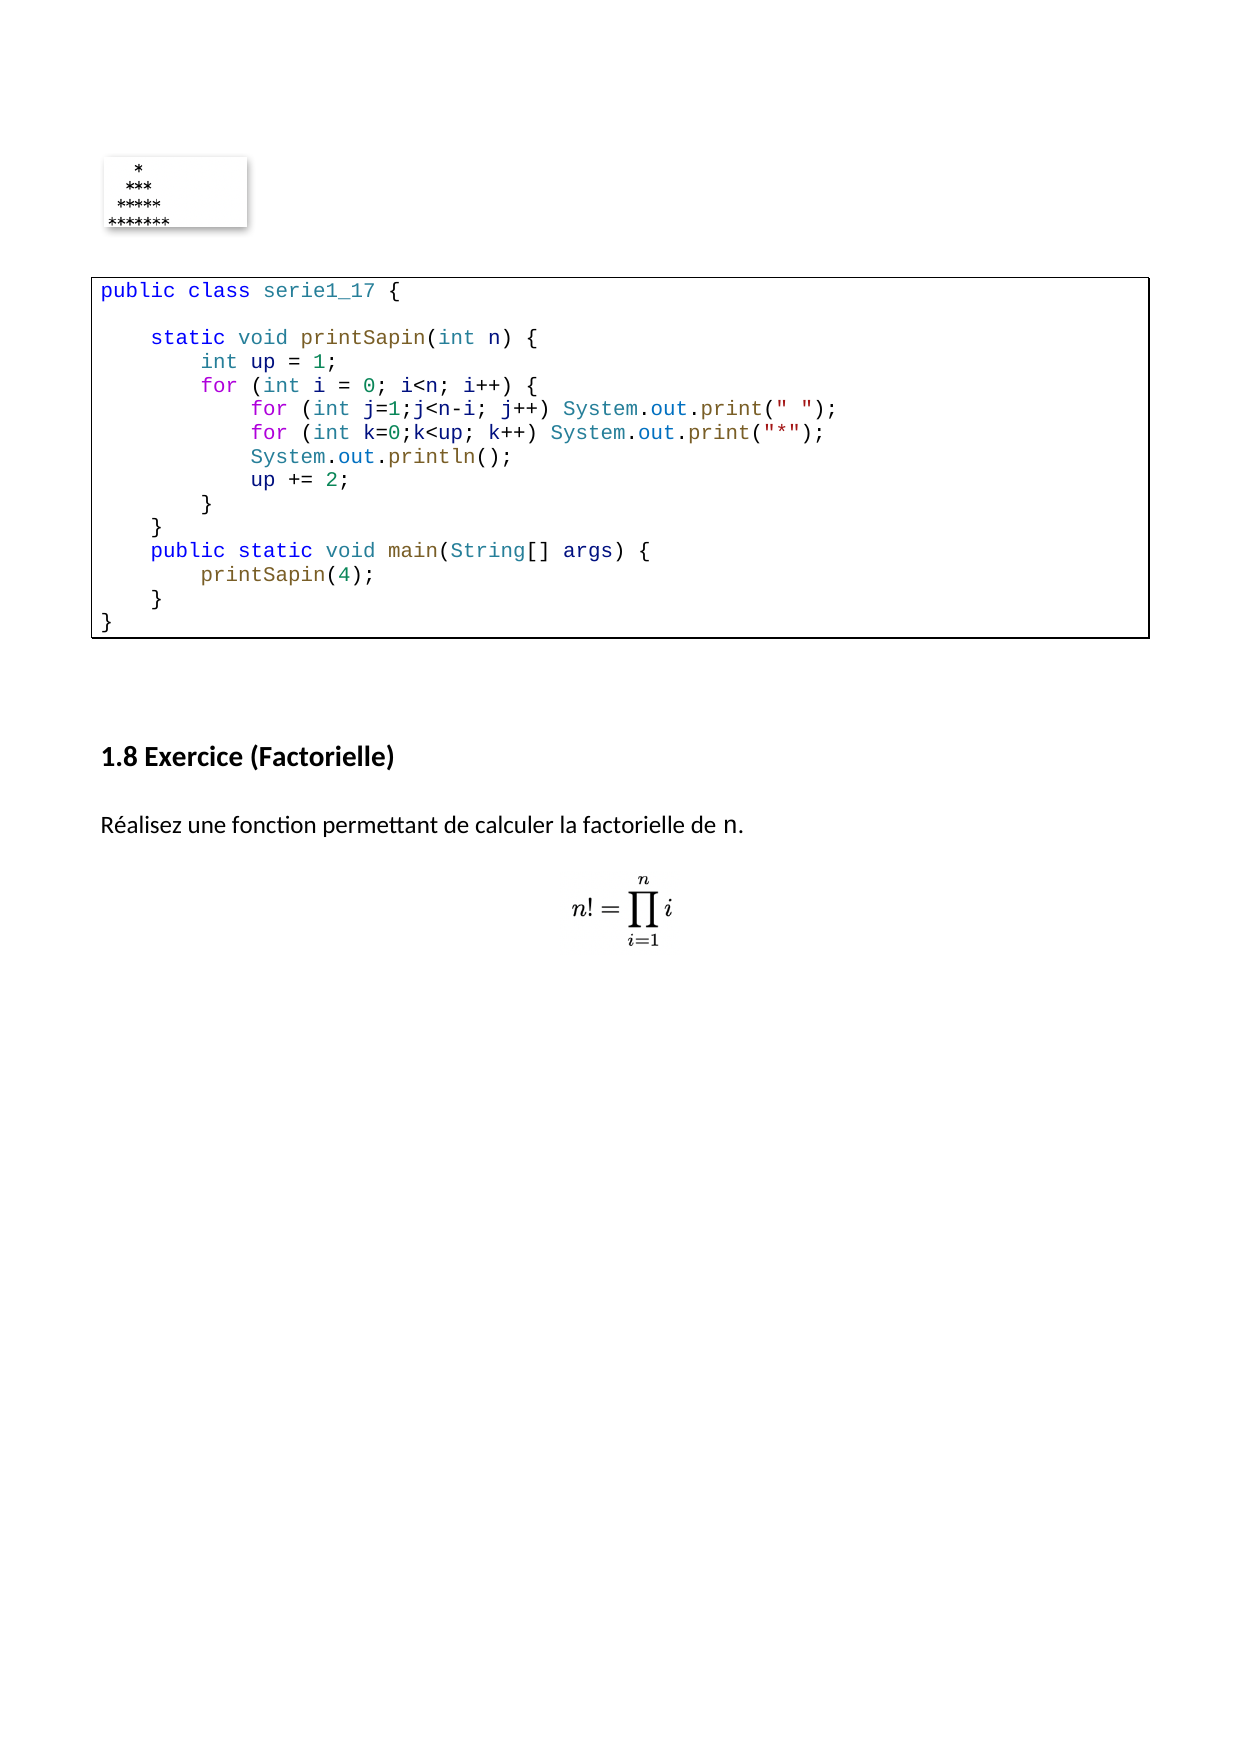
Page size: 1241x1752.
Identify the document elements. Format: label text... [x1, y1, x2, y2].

text static void printSapin(int n) { [100, 327, 1140, 351]
text public class serie1_17 { [92, 278, 1148, 304]
text } [92, 608, 1148, 637]
text public static void main(String[] args) { [100, 540, 1140, 564]
text for (int k=0;k<up; k++) System.out.print("*"); [100, 422, 1140, 446]
text } [100, 517, 1140, 540]
text } [100, 493, 1140, 517]
text } [100, 587, 1140, 608]
text 1.8 Exercice (Factorielle) [100, 738, 1140, 774]
text Réalisez une fonction permettant de calculer la factorielle de n. [100, 809, 1140, 841]
text for (int j=1;j<n-i; j++) System.out.print(" "); [100, 398, 1140, 422]
text up += 2; [100, 469, 1140, 493]
picture [559, 871, 681, 955]
picture [104, 157, 247, 227]
text int up = 1; [100, 351, 1140, 375]
text printSapin(4); [100, 564, 1140, 587]
text System.out.println(); [100, 446, 1140, 469]
text for (int i = 0; i<n; i++) { [100, 375, 1140, 398]
